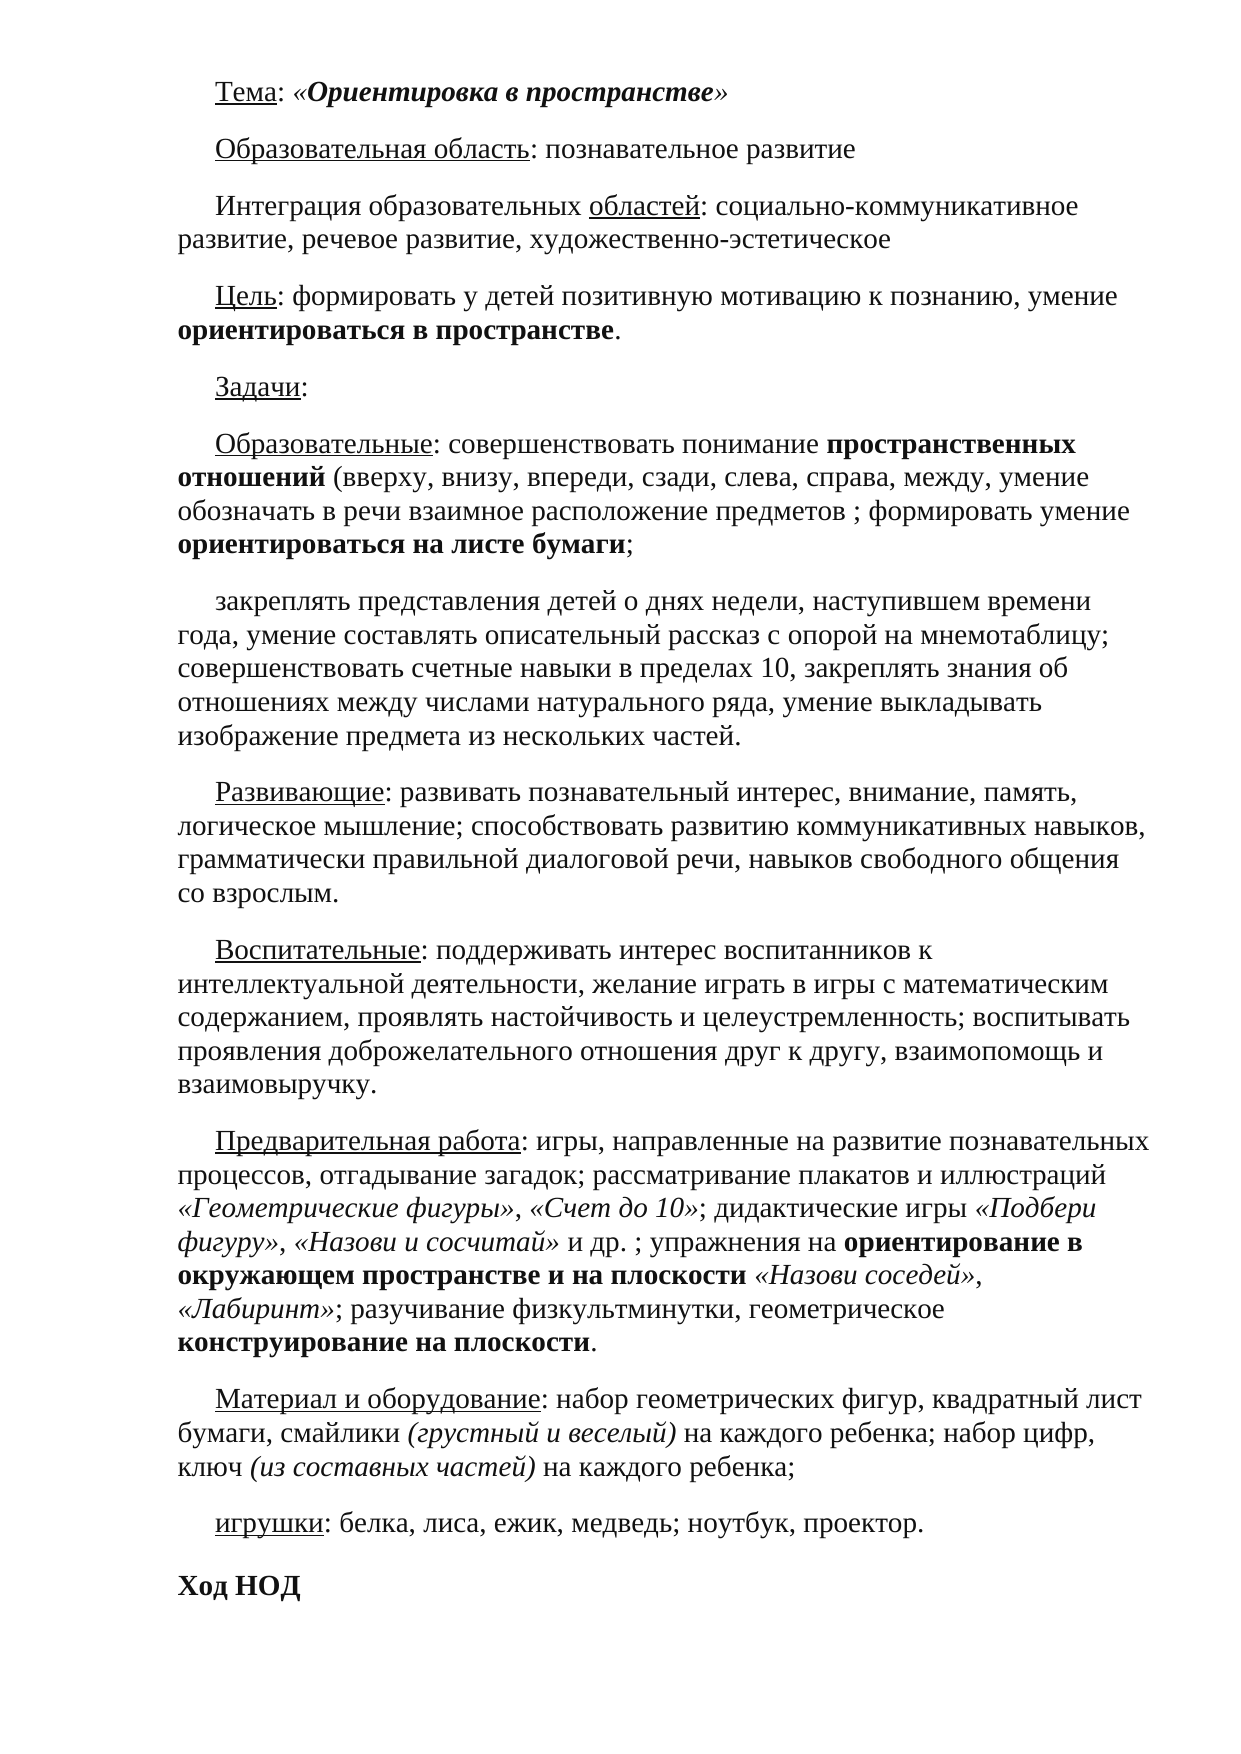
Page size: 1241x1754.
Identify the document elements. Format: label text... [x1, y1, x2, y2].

text Образовательная область: познавательное развитие [177, 131, 1152, 164]
text Воспитательные: поддерживать интерес воспитанников к интеллектуальной деятельности, желание играть в игры с математическим содержанием, проявлять настойчивость и целеустремленность; воспитывать проявления доброжелательного отношения друг к другу, взаимопомощь и взаимовыручку. [177, 932, 1152, 1100]
text Материал и оборудование: набор геометрических фигур, квадратный лист бумаги, смайлики (грустный и веселый) на каждого ребенка; набор цифр, ключ (из составных частей) на каждого ребенка; [177, 1382, 1152, 1482]
text Предварительная работа: игры, направленные на развитие познавательных процессов, отгадывание загадок; рассматривание плакатов и иллюстраций «Геометрические фигуры», «Счет до 10»; дидактические игры «Подбери фигуру», «Назови и сосчитай» и др. ; упражнения на ориентирование в окружающем пространстве и на плоскости «Назови соседей», «Лабиринт»; разучивание физкультминутки, геометрическое конструирование на плоскости. [177, 1123, 1152, 1358]
text Тема: «Ориентировка в пространстве» [177, 74, 1152, 107]
text закреплять представления детей о днях недели, наступившем времени года, умение составлять описательный рассказ с опорой на мнемотаблицу; совершенствовать счетные навыки в пределах 10, закреплять знания об отношениях между числами натурального ряда, умение выкладывать изображение предмета из нескольких частей. [177, 583, 1152, 751]
text Цель: формировать у детей позитивную мотивацию к познанию, умение ориентироваться в пространстве. [177, 278, 1152, 345]
text Ход НОД [177, 1568, 1152, 1602]
text Задачи: [177, 369, 1152, 402]
text Интеграция образовательных областей: социально-коммуникативное развитие, речевое развитие, художественно-эстетическое [177, 188, 1152, 255]
text игрушки: белка, лиса, ежик, медведь; ноутбук, проектор. [177, 1506, 1152, 1539]
text Образовательные: совершенствовать понимание пространственных отношений (вверху, внизу, впереди, сзади, слева, справа, между, умение обозначать в речи взаимное расположение предметов ; формировать умение ориентироваться на листе бумаги; [177, 426, 1152, 560]
text Развивающие: развивать познавательный интерес, внимание, память, логическое мышление; способствовать развитию коммуникативных навыков, грамматически правильной диалоговой речи, навыков свободного общения со взрослым. [177, 774, 1152, 909]
